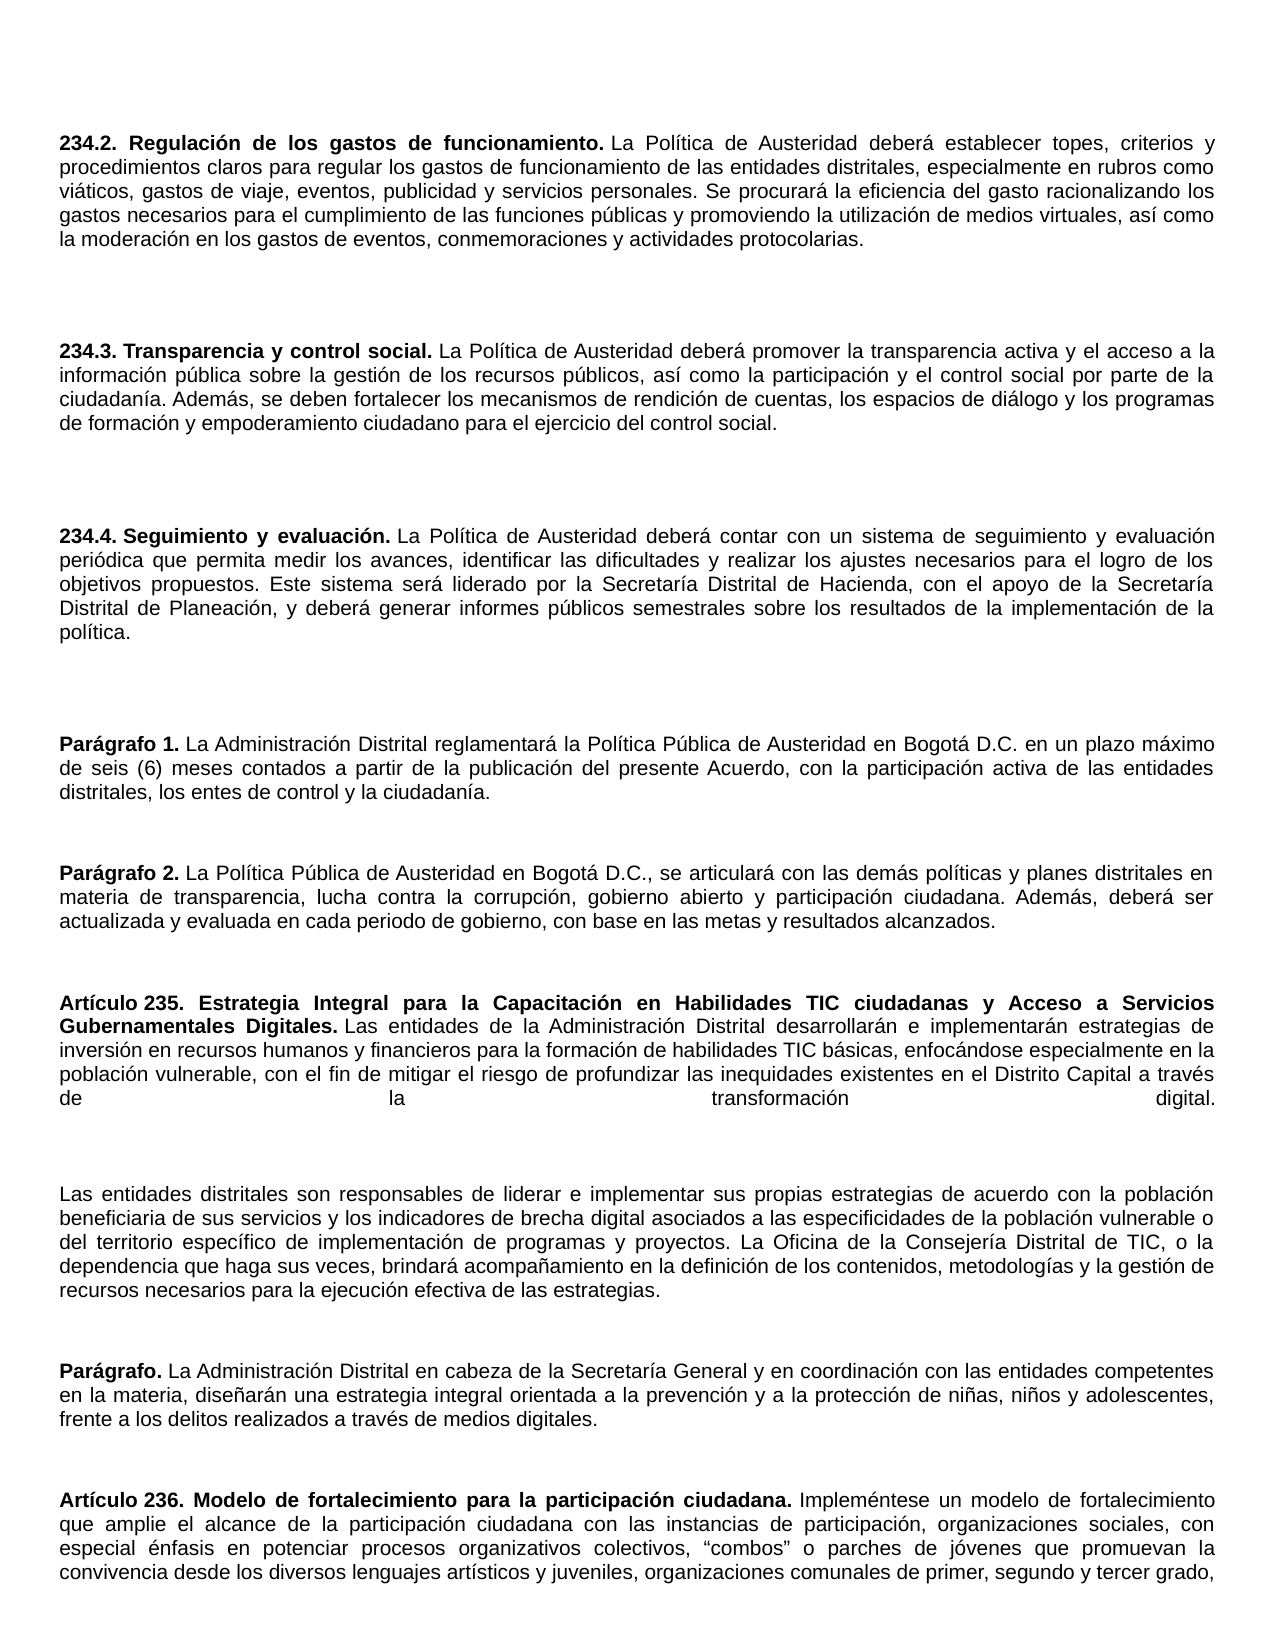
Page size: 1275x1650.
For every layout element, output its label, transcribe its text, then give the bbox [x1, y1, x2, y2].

text Artículo 235. Estrategia Integral para la Capacitación en Habilidades TIC ciudadanas y Acceso a Servicios Gubernamentales Digitales. Las entidades de la Administración Distrital desarrollarán e implementarán estrategias de inversión en recursos humanos y financieros para la formación de habilidades TIC básicas, enfocándose especialmente en la población vulnerable, con el fin de mitigar el riesgo de profundizar las inequidades existentes en el Distrito Capital a través de la transformación digital. [59, 990, 1216, 1165]
text 234.4. Seguimiento y evaluación. La Política de Austeridad deberá contar con un sistema de seguimiento y evaluación periódica que permita medir los avances, identificar las dificultades y realizar los ajustes necesarios para el logro de los objetivos propuestos. Este sistema será liderado por la Secretaría Distrital de Hacienda, con el apoyo de la Secretaría Distrital de Planeación, y deberá generar informes públicos semestrales sobre los resultados de la implementación de la política. [59, 524, 1216, 643]
text Parágrafo. La Administración Distrital en cabeza de la Secretaría General y en coordinación con las entidades competentes en la materia, diseñarán una estrategia integral orientada a la prevención y a la protección de niñas, niños y adolescentes, frente a los delitos realizados a través de medios digitales. [59, 1359, 1216, 1431]
text Parágrafo 1. La Administración Distrital reglamentará la Política Pública de Austeridad en Bogotá D.C. en un plazo máximo de seis (6) meses contados a partir de la publicación del presente Acuerdo, con la participación activa de las entidades distritales, los entes de control y la ciudadanía. [59, 732, 1216, 804]
text 234.2. Regulación de los gastos de funcionamiento. La Política de Austeridad deberá establecer topes, criterios y procedimientos claros para regular los gastos de funcionamiento de las entidades distritales, especialmente en rubros como viáticos, gastos de viaje, eventos, publicidad y servicios personales. Se procurará la eficiencia del gasto racionalizando los gastos necesarios para el cumplimiento de las funciones públicas y promoviendo la utilización de medios virtuales, así como la moderación en los gastos de eventos, conmemoraciones y actividades protocolarias. [59, 131, 1216, 251]
text 234.3. Transparencia y control social. La Política de Austeridad deberá promover la transparencia activa y el acceso a la información pública sobre la gestión de los recursos públicos, así como la participación y el control social por parte de la ciudadanía. Además, se deben fortalecer los mecanismos de rendición de cuentas, los espacios de diálogo y los programas de formación y empoderamiento ciudadano para el ejercicio del control social. [59, 339, 1216, 435]
text Las entidades distritales son responsables de liderar e implementar sus propias estrategias de acuerdo con la población beneficiaria de sus servicios y los indicadores de brecha digital asociados a las especificidades de la población vulnerable o del territorio específico de implementación de programas y proyectos. La Oficina de la Consejería Distrital de TIC, o la dependencia que haga sus veces, brindará acompañamiento en la definición de los contenidos, metodologías y la gestión de recursos necesarios para la ejecución efectiva de las estrategias. [59, 1182, 1216, 1302]
text Parágrafo 2. La Política Pública de Austeridad en Bogotá D.C., se articulará con las demás políticas y planes distritales en materia de transparencia, lucha contra la corrupción, gobierno abierto y participación ciudadana. Además, deberá ser actualizada y evaluada en cada periodo de gobierno, con base en las metas y resultados alcanzados. [59, 861, 1216, 933]
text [59, 1488, 1216, 1584]
